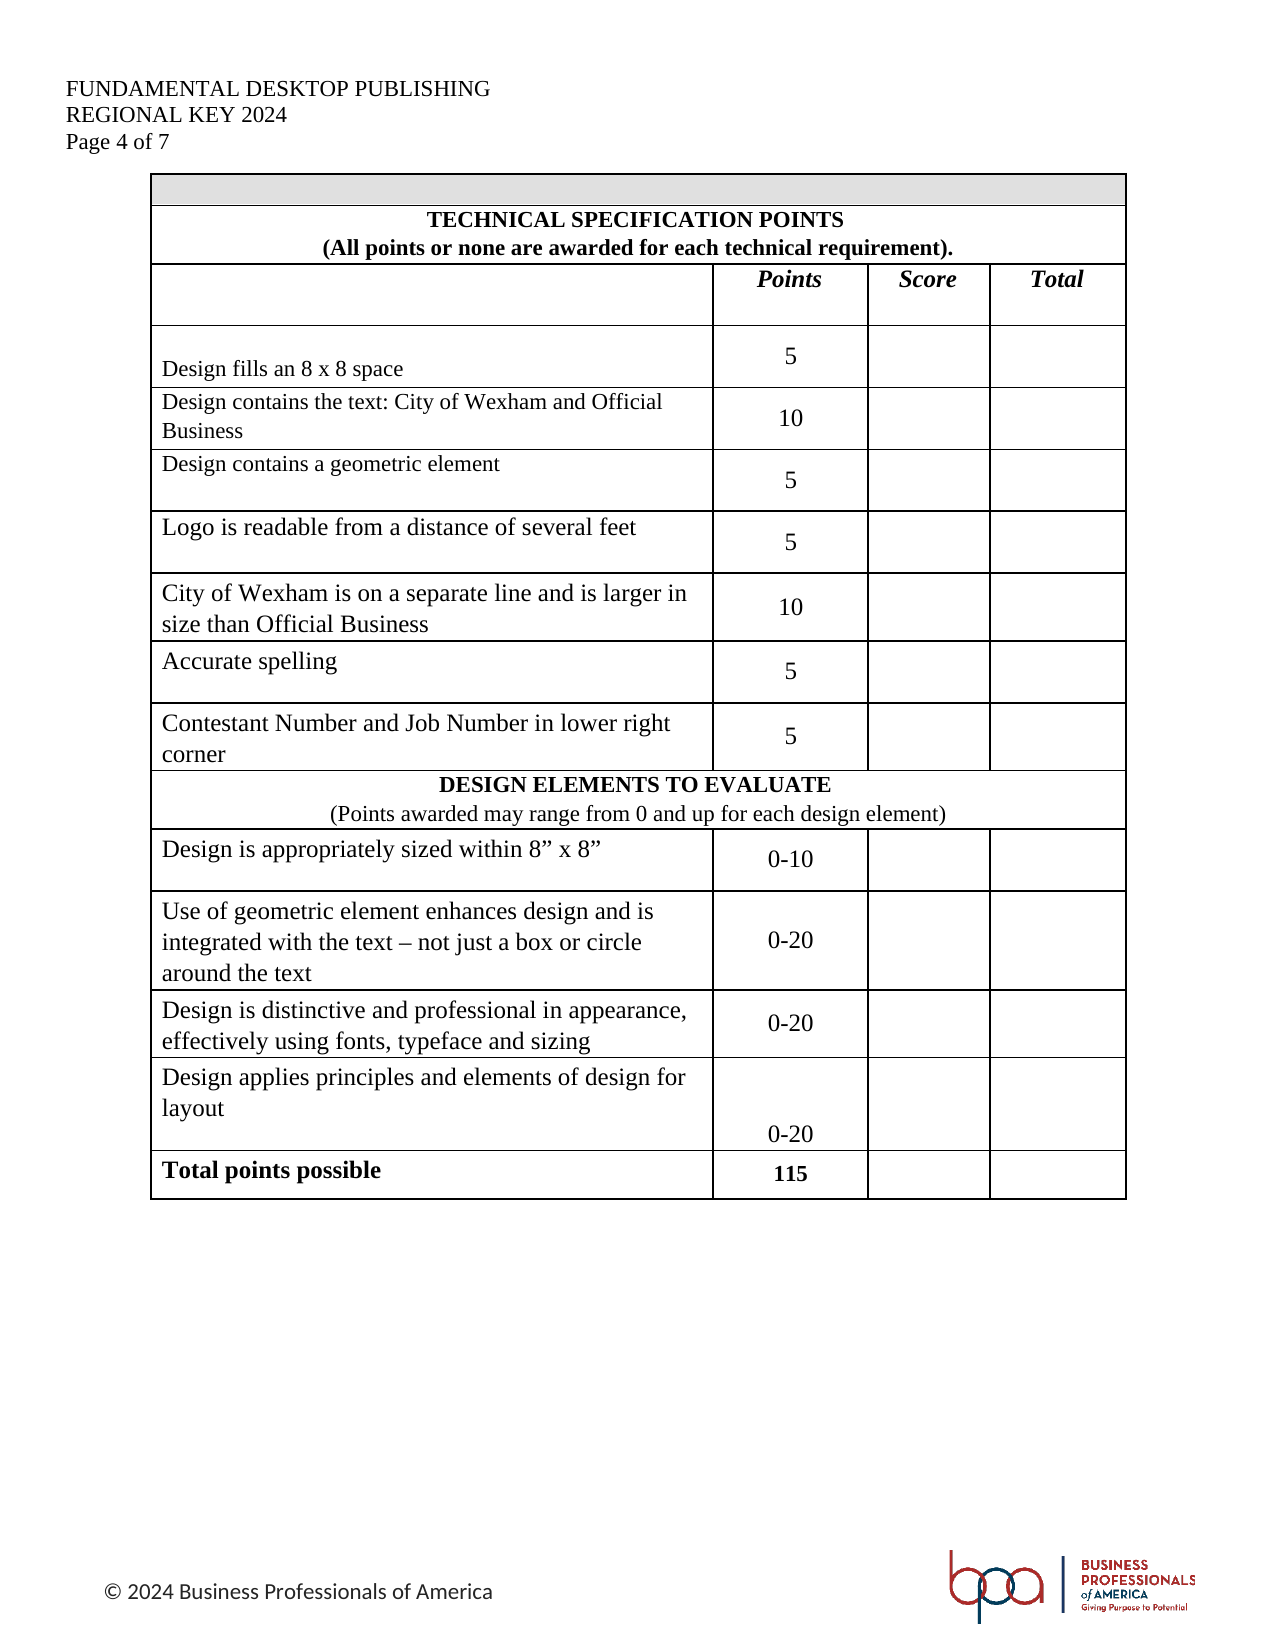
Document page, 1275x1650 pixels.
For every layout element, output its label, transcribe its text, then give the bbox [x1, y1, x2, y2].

table_cell [152, 265, 712, 325]
table_cell [869, 1151, 989, 1198]
table_cell Design is appropriately sized within 8” x 8” [152, 830, 712, 890]
table_cell Design contains the text: City of Wexham and Official Business [152, 388, 712, 448]
table_cell [869, 704, 989, 770]
table_cell 5 [714, 450, 867, 510]
table_cell [991, 388, 1125, 448]
table_cell TECHNICAL SPECIFICATION POINTS (All points or none are awarded for each technical requirement). [152, 206, 1125, 263]
table_cell Score [869, 265, 989, 325]
table_cell Design applies principles and elements of design for layout [152, 1058, 712, 1149]
table_cell 5 [714, 326, 867, 387]
table_cell [991, 450, 1125, 510]
table_cell City of Wexham is on a separate line and is larger in size than Official Business [152, 574, 712, 640]
table_cell 5 [714, 512, 867, 572]
table_cell [869, 574, 989, 640]
table_cell [991, 1151, 1125, 1198]
table_cell [991, 991, 1125, 1057]
table_cell [991, 892, 1125, 989]
table_cell 0-10 [714, 830, 867, 890]
picture [949, 1550, 1195, 1624]
table_cell [991, 830, 1125, 890]
table_cell Design contains a geometric element [152, 450, 712, 510]
table_cell [869, 1058, 989, 1149]
table_cell 5 [714, 704, 867, 770]
table_cell [991, 574, 1125, 640]
table_cell 10 [714, 388, 867, 448]
table_cell [991, 642, 1125, 702]
table_cell 5 [714, 642, 867, 702]
table_cell 10 [714, 574, 867, 640]
table_cell 0-20 [714, 1058, 867, 1149]
table_cell 0-20 [714, 991, 867, 1057]
table_cell [869, 388, 989, 448]
table_cell [869, 642, 989, 702]
table_cell Contestant Number and Job Number in lower right corner [152, 704, 712, 770]
table_cell Design is distinctive and professional in appearance, effectively using fonts, typeface and sizing [152, 991, 712, 1057]
table_cell [869, 450, 989, 510]
table_cell [991, 512, 1125, 572]
table_cell Design fills an 8 x 8 space [152, 326, 712, 387]
table_cell [869, 892, 989, 989]
table_cell [991, 1058, 1125, 1149]
table_cell 115 [714, 1151, 867, 1198]
table_cell DESIGN ELEMENTS TO EVALUATE (Points awarded may range from 0 and up for each design element) [152, 771, 1125, 828]
table_cell Use of geometric element enhances design and is integrated with the text – not just a box or circle around the text [152, 892, 712, 989]
table_cell Total [991, 265, 1125, 325]
table_cell [869, 512, 989, 572]
table_cell [869, 326, 989, 387]
table_header Job 1: Car Decal [152, 175, 1125, 204]
table_cell [869, 991, 989, 1057]
table_cell [869, 830, 989, 890]
table_cell Total points possible [152, 1151, 712, 1198]
table_cell Logo is readable from a distance of several feet [152, 512, 712, 572]
table_cell Points [714, 265, 867, 325]
table_cell [991, 326, 1125, 387]
table_cell 0-20 [714, 892, 867, 989]
table_cell [991, 704, 1125, 770]
table_cell Accurate spelling [152, 642, 712, 702]
